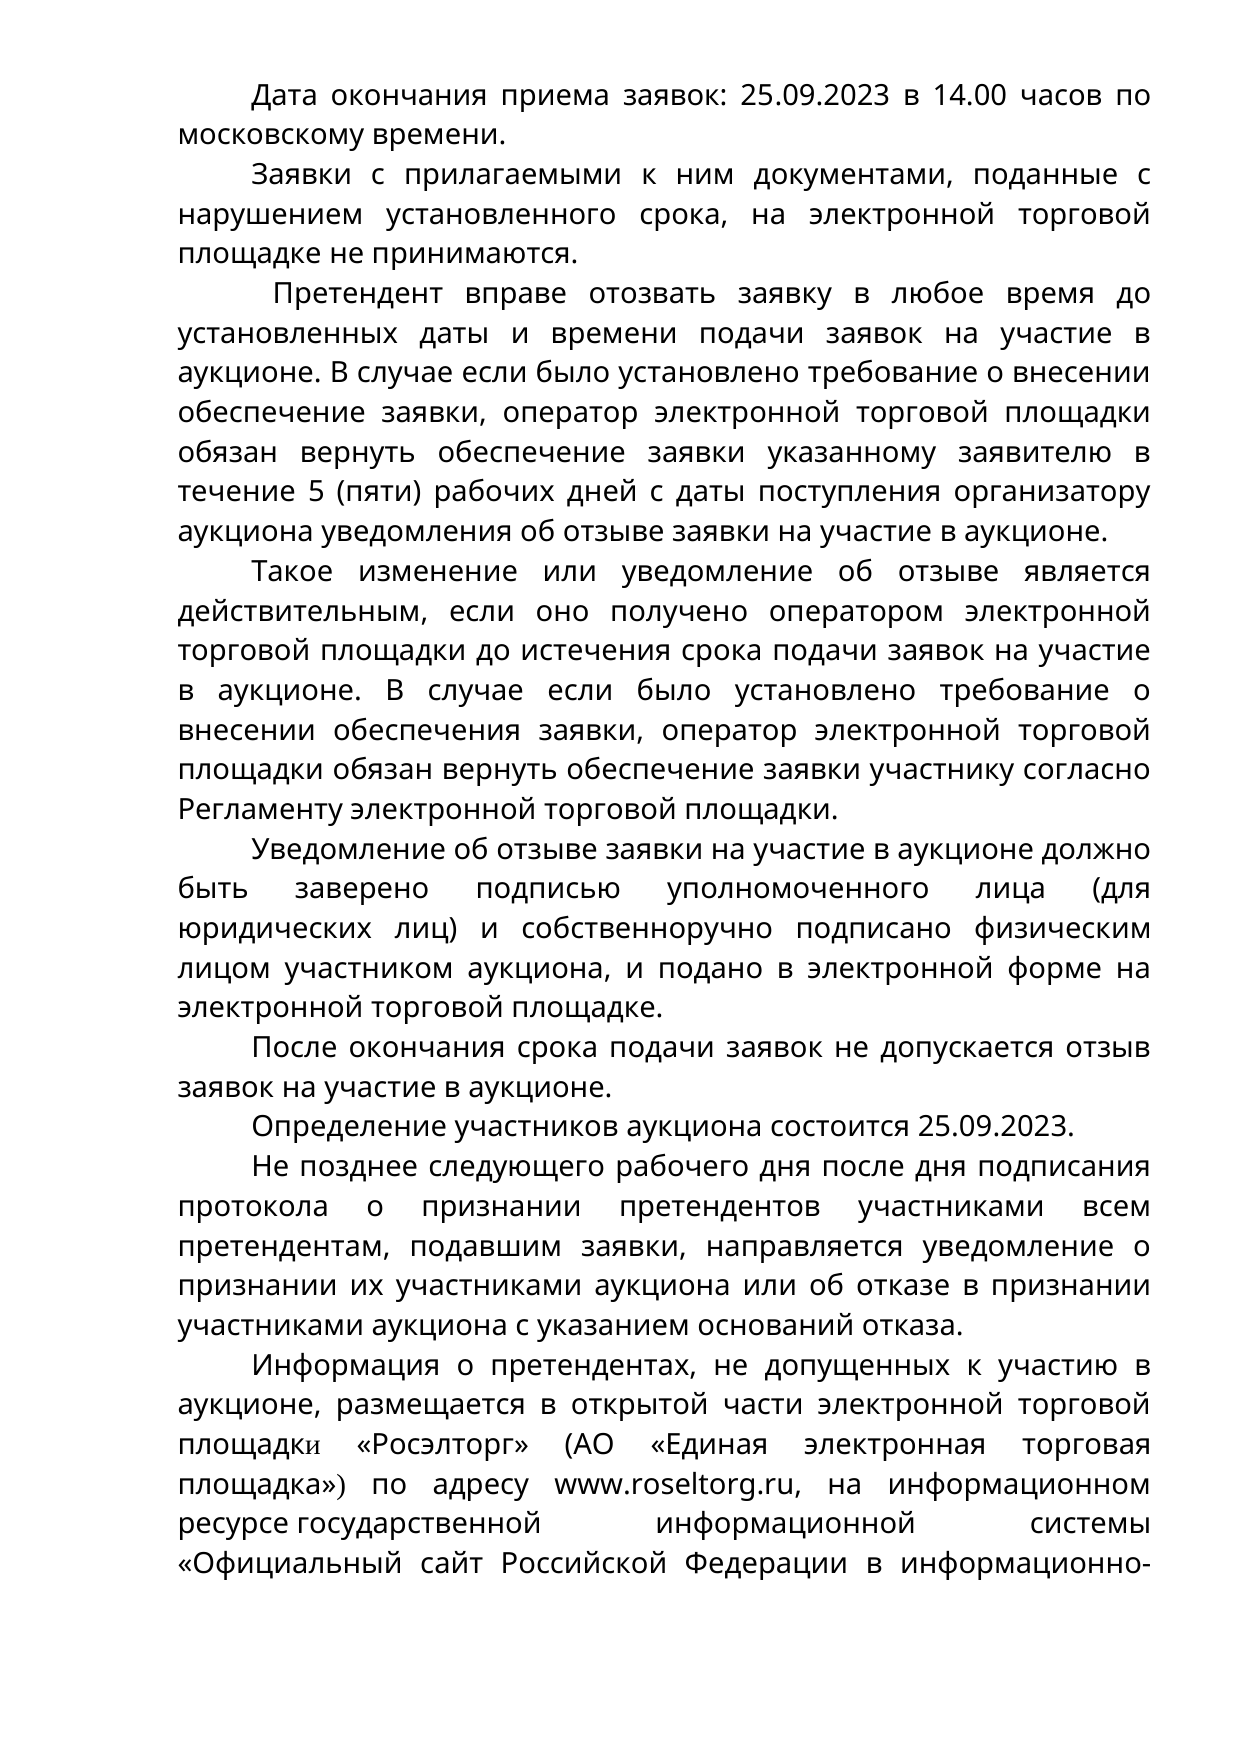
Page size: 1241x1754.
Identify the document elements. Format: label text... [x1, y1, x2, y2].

text Такое изменение или уведомление об отзыве является действительным, если оно получено оператором электронной торговой площадки до истечения срока подачи заявок на участие в аукционе. В случае если было установлено требование о внесении обеспечения заявки, оператор электронной торговой площадки обязан вернуть обеспечение заявки участнику согласно Регламенту электронной торговой площадки. [177, 550, 1152, 828]
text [177, 1344, 1152, 1582]
text Не позднее следующего рабочего дня после дня подписания протокола о признании претендентов участниками всем претендентам, подавшим заявки, направляется уведомление о признании их участниками аукциона или об отказе в признании участниками аукциона с указанием оснований отказа. [177, 1145, 1152, 1344]
text Определение участников аукциона состоится 25.09.2023. [177, 1106, 1152, 1145]
text После окончания срока подачи заявок не допускается отзыв заявок на участие в аукционе. [177, 1026, 1152, 1106]
text Заявки с прилагаемыми к ним документами, поданные с нарушением установленного срока, на электронной торговой площадке не принимаются. [177, 153, 1152, 272]
text Дата окончания приема заявок: 25.09.2023 в 14.00 часов по московскому времени. [177, 74, 1152, 153]
text Уведомление об отзыве заявки на участие в аукционе должно быть заверено подписью уполномоченного лица (для юридических лиц) и собственноручно подписано физическим лицом участником аукциона, и подано в электронной форме на электронной торговой площадке. [177, 828, 1152, 1026]
text Претендент вправе отозвать заявку в любое время до установленных даты и времени подачи заявок на участие в аукционе. В случае если было установлено требование о внесении обеспечение заявки, оператор электронной торговой площадки обязан вернуть обеспечение заявки указанному заявителю в течение 5 (пяти) рабочих дней с даты поступления организатору аукциона уведомления об отзыве заявки на участие в аукционе. [177, 272, 1152, 550]
